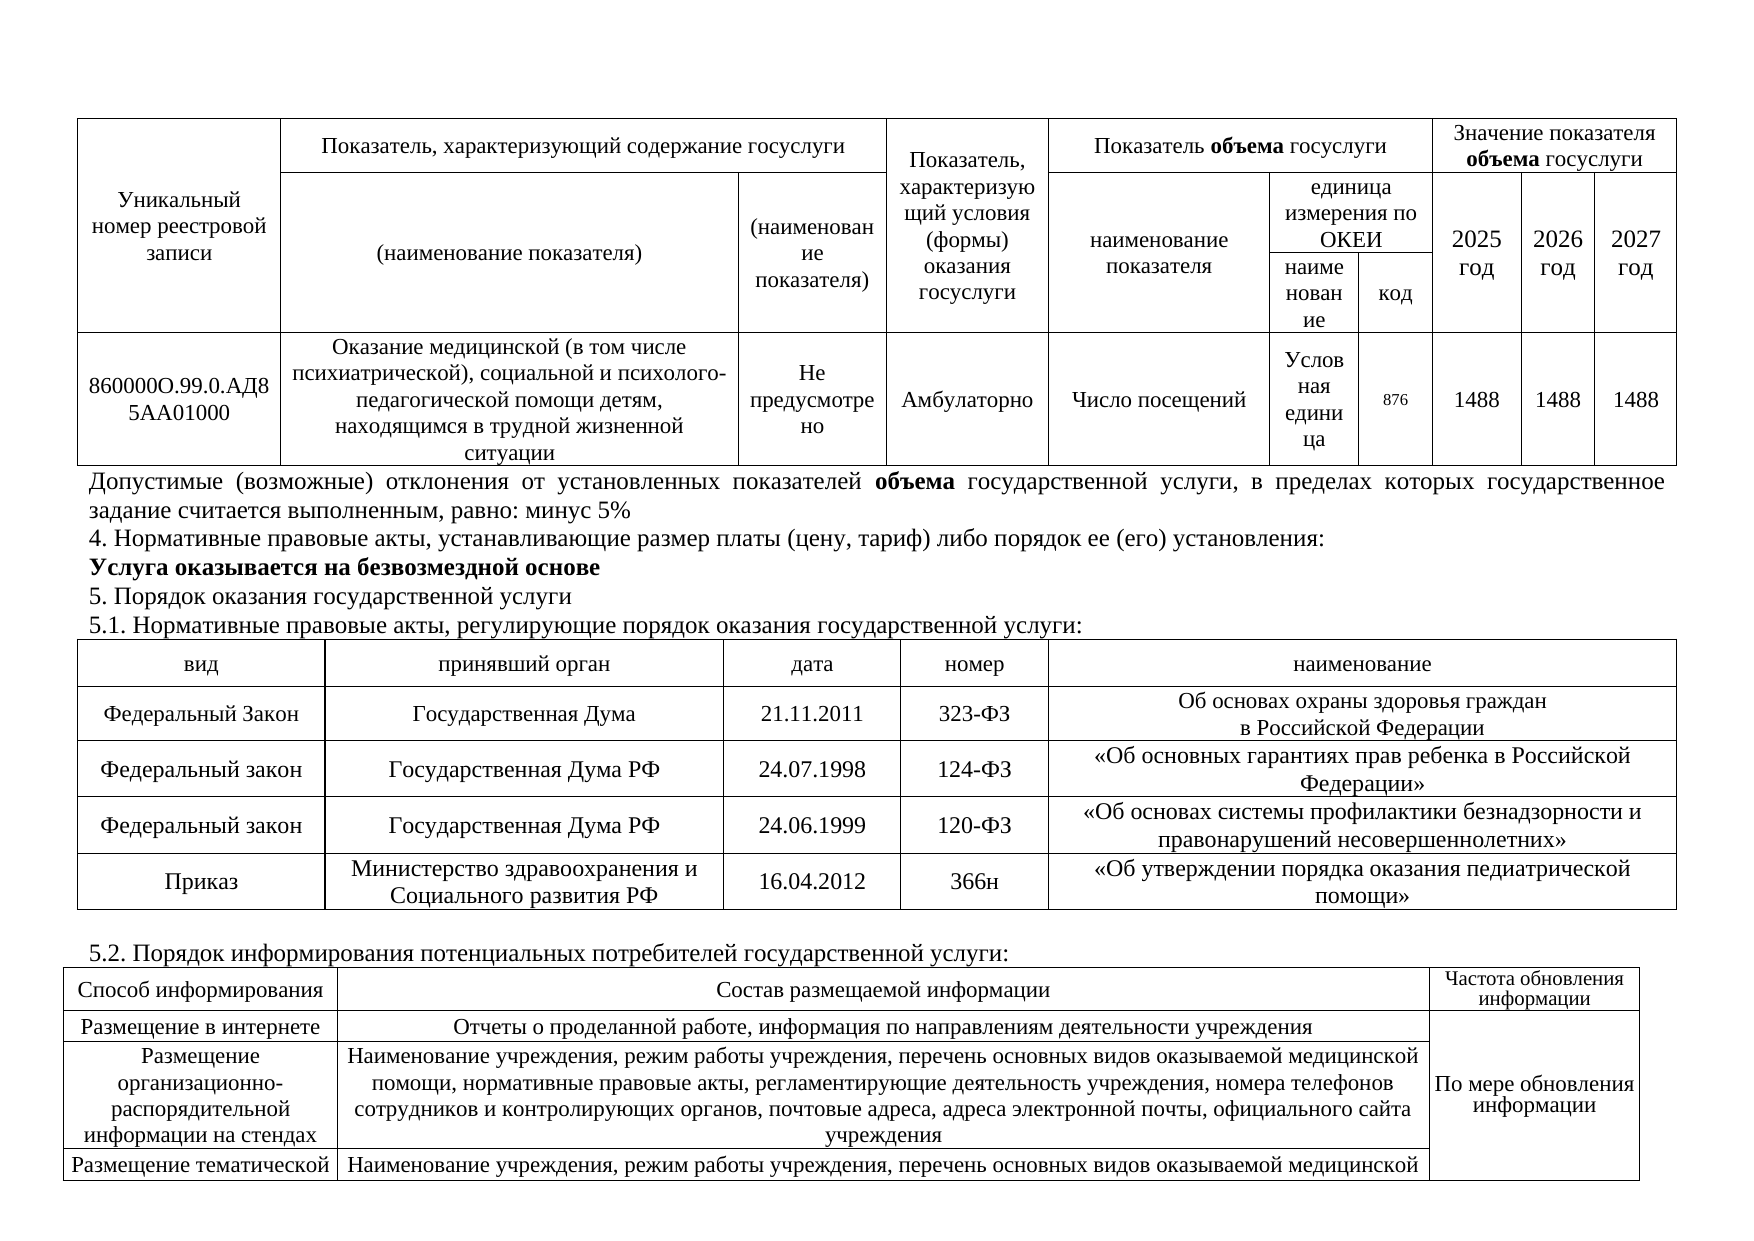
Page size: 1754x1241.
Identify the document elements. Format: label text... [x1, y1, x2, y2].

table_cell Об основах охраны здоровья граждан в Российской Федерации [1049, 687, 1676, 740]
text 5.2. Порядок информирования потенциальных потребителей государственной услуги: [89, 938, 1665, 967]
table_cell (наименование показателя) [281, 173, 738, 332]
table_cell Амбулаторно [887, 333, 1048, 465]
table_cell Не предусмотрено [739, 333, 886, 465]
table_cell 323-ФЗ [901, 687, 1048, 740]
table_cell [338, 1042, 1429, 1148]
table_cell Государственная Дума РФ [326, 741, 723, 796]
table_cell Федеральный Закон [78, 687, 324, 740]
table_cell 2026 год [1522, 173, 1594, 332]
table_header принявший орган [326, 640, 723, 686]
table_cell 1488 [1595, 333, 1676, 465]
table_header Показатель объема госуслуги [1049, 119, 1432, 172]
table_header Частота обновления информации [1430, 968, 1639, 1010]
table_header Уникальный номер реестровой записи [78, 119, 280, 332]
table_cell (наименование показателя) [739, 173, 886, 332]
table_header Показатель, характеризующий содержание госуслуги [281, 119, 886, 172]
table_header дата [724, 640, 900, 686]
table_header номер [901, 640, 1048, 686]
table_cell Размещение организационно-распорядительной информации на стендах [64, 1042, 337, 1148]
table_cell Федеральный закон [78, 797, 324, 852]
text 5.1. Нормативные правовые акты, регулирующие порядок оказания государственной услуги: [89, 610, 1665, 638]
table_cell «Об утверждении порядка оказания педиатрической помощи» [1049, 854, 1676, 909]
table_cell Условная единица [1270, 333, 1358, 465]
table_cell По мере обновления информации [1430, 1011, 1639, 1180]
table_header Состав размещаемой информации [338, 968, 1429, 1010]
table_cell «Об основных гарантиях прав ребенка в Российской Федерации» [1049, 741, 1676, 796]
text Допустимые (возможные) отклонения от установленных показателей объема государственной услуги, в пределах которых государственное задание считается выполненным, равно: минус 5% [89, 466, 1665, 523]
text 4. Нормативные правовые акты, устанавливающие размер платы (цену, тариф) либо порядок ее (его) установления: [89, 523, 1665, 552]
table_cell «Об основах системы профилактики безнадзорности и правонарушений несовершеннолетних» [1049, 797, 1676, 852]
table_cell наименование показателя [1049, 173, 1269, 332]
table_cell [64, 1149, 337, 1180]
table_cell 860000О.99.0.АД85АА01000 [78, 333, 280, 465]
table_header Значение показателя объема госуслуги [1433, 119, 1676, 172]
table_cell 2025 год [1433, 173, 1521, 332]
table_cell 16.04.2012 [724, 854, 900, 909]
table_header наименование [1049, 640, 1676, 686]
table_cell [338, 1149, 1429, 1180]
table_cell 366н [901, 854, 1048, 909]
table_cell Приказ [78, 854, 324, 909]
table_cell 1488 [1433, 333, 1521, 465]
table_cell Оказание медицинской (в том числе психиатрической), социальной и психолого-педагогической помощи детям, находящимся в трудной жизненной ситуации [281, 333, 738, 465]
table_cell 21.11.2011 [724, 687, 900, 740]
table_header Показатель, характеризующий условия (формы) оказания госуслуги [887, 119, 1048, 332]
table_cell Отчеты о проделанной работе, информация по направлениям деятельности учреждения [338, 1011, 1429, 1041]
table_cell Министерство здравоохранения и Социального развития РФ [326, 854, 723, 909]
table_cell Государственная Дума РФ [326, 797, 723, 852]
text Услуга оказывается на безвозмездной основе [89, 552, 1665, 581]
table_cell 120-ФЗ [901, 797, 1048, 852]
table_cell 24.07.1998 [724, 741, 900, 796]
table_cell единица измерения по ОКЕИ [1270, 173, 1432, 252]
table_cell наименование [1270, 253, 1358, 332]
table_cell Федеральный закон [78, 741, 324, 796]
table_header Способ информирования [64, 968, 337, 1010]
table_cell код [1359, 253, 1432, 332]
table_header вид [78, 640, 324, 686]
table_cell Число посещений [1049, 333, 1269, 465]
table_cell 876 [1359, 333, 1432, 465]
table_cell 24.06.1999 [724, 797, 900, 852]
table_cell 2027 год [1595, 173, 1676, 332]
table_cell 124-ФЗ [901, 741, 1048, 796]
table_cell 1488 [1522, 333, 1594, 465]
table_cell Государственная Дума [326, 687, 723, 740]
text 5. Порядок оказания государственной услуги [89, 581, 1665, 610]
table_cell Размещение в интернете [64, 1011, 337, 1041]
